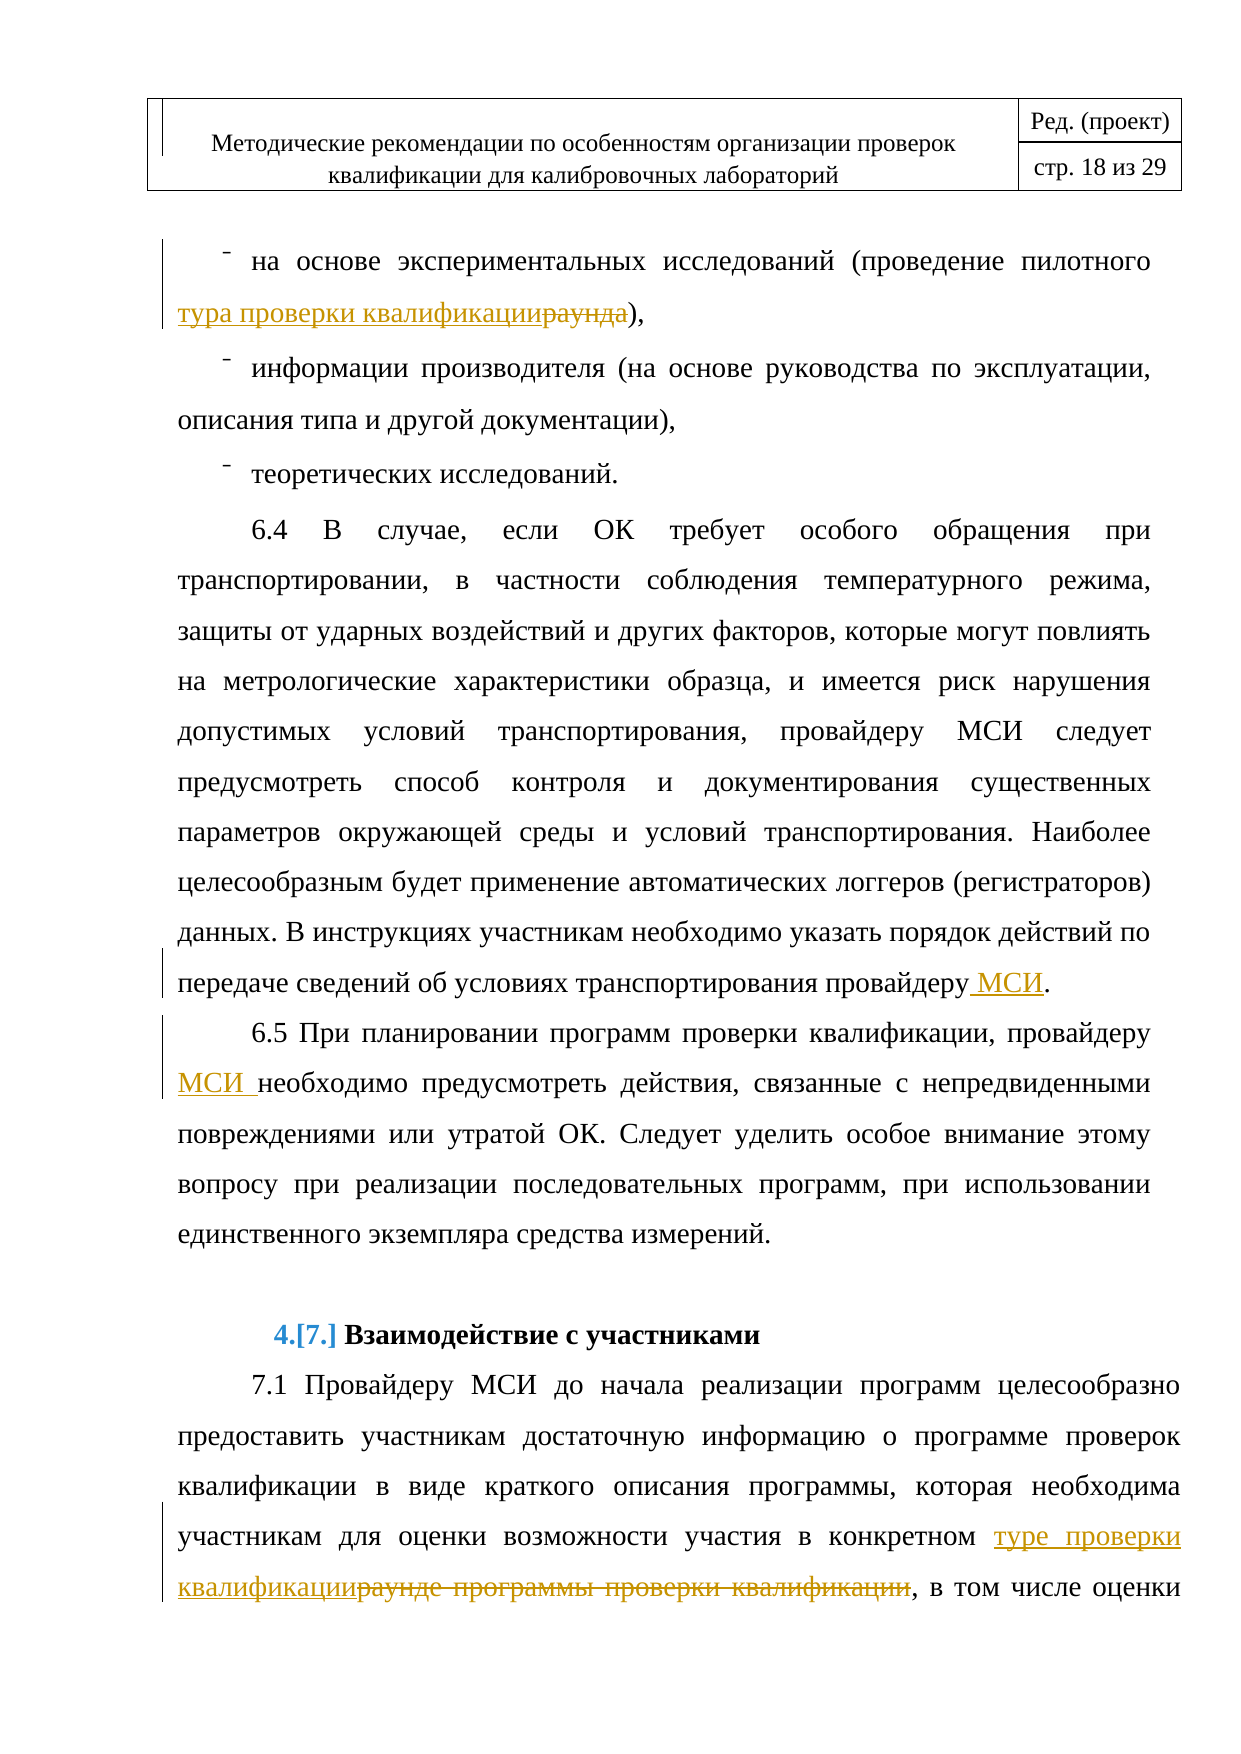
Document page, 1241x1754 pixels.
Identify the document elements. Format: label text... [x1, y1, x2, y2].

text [177, 1367, 1181, 1602]
text 6.4 В случае, если ОК требует особого обращения при транспортировании, в частности соблюдения температурного режима, защиты от ударных воздействий и других факторов, которые могут повлиять на метрологические характеристики образца, и имеется риск нарушения допустимых условий транспортирования, провайдеру МСИ следует предусмотреть способ контроля и документирования существенных параметров окружающей среды и условий транспортирования. Наиболее целесообразным будет применение автоматических логгеров (регистраторов) данных. В инструкциях участникам необходимо указать порядок действий по передаче сведений об условиях транспортирования провайдеру. [177, 512, 1152, 998]
subtitle Взаимодействие с участниками [274, 1317, 1152, 1351]
list информации производителя (на основе руководства по эксплуатации, описания типа и другой документации), [177, 346, 1152, 436]
text 6.5 При планировании программ проверки квалификации, провайдеру необходимо предусмотреть действия, связанные с непредвиденными повреждениями или утратой ОК. Следует уделить особое внимание этому вопросу при реализации последовательных программ, при использовании единственного экземпляра средства измерений. [177, 1015, 1152, 1250]
list на основе экспериментальных исследований (проведение пилотного ), [177, 239, 1152, 329]
list теоретических исследований. [177, 453, 1152, 492]
